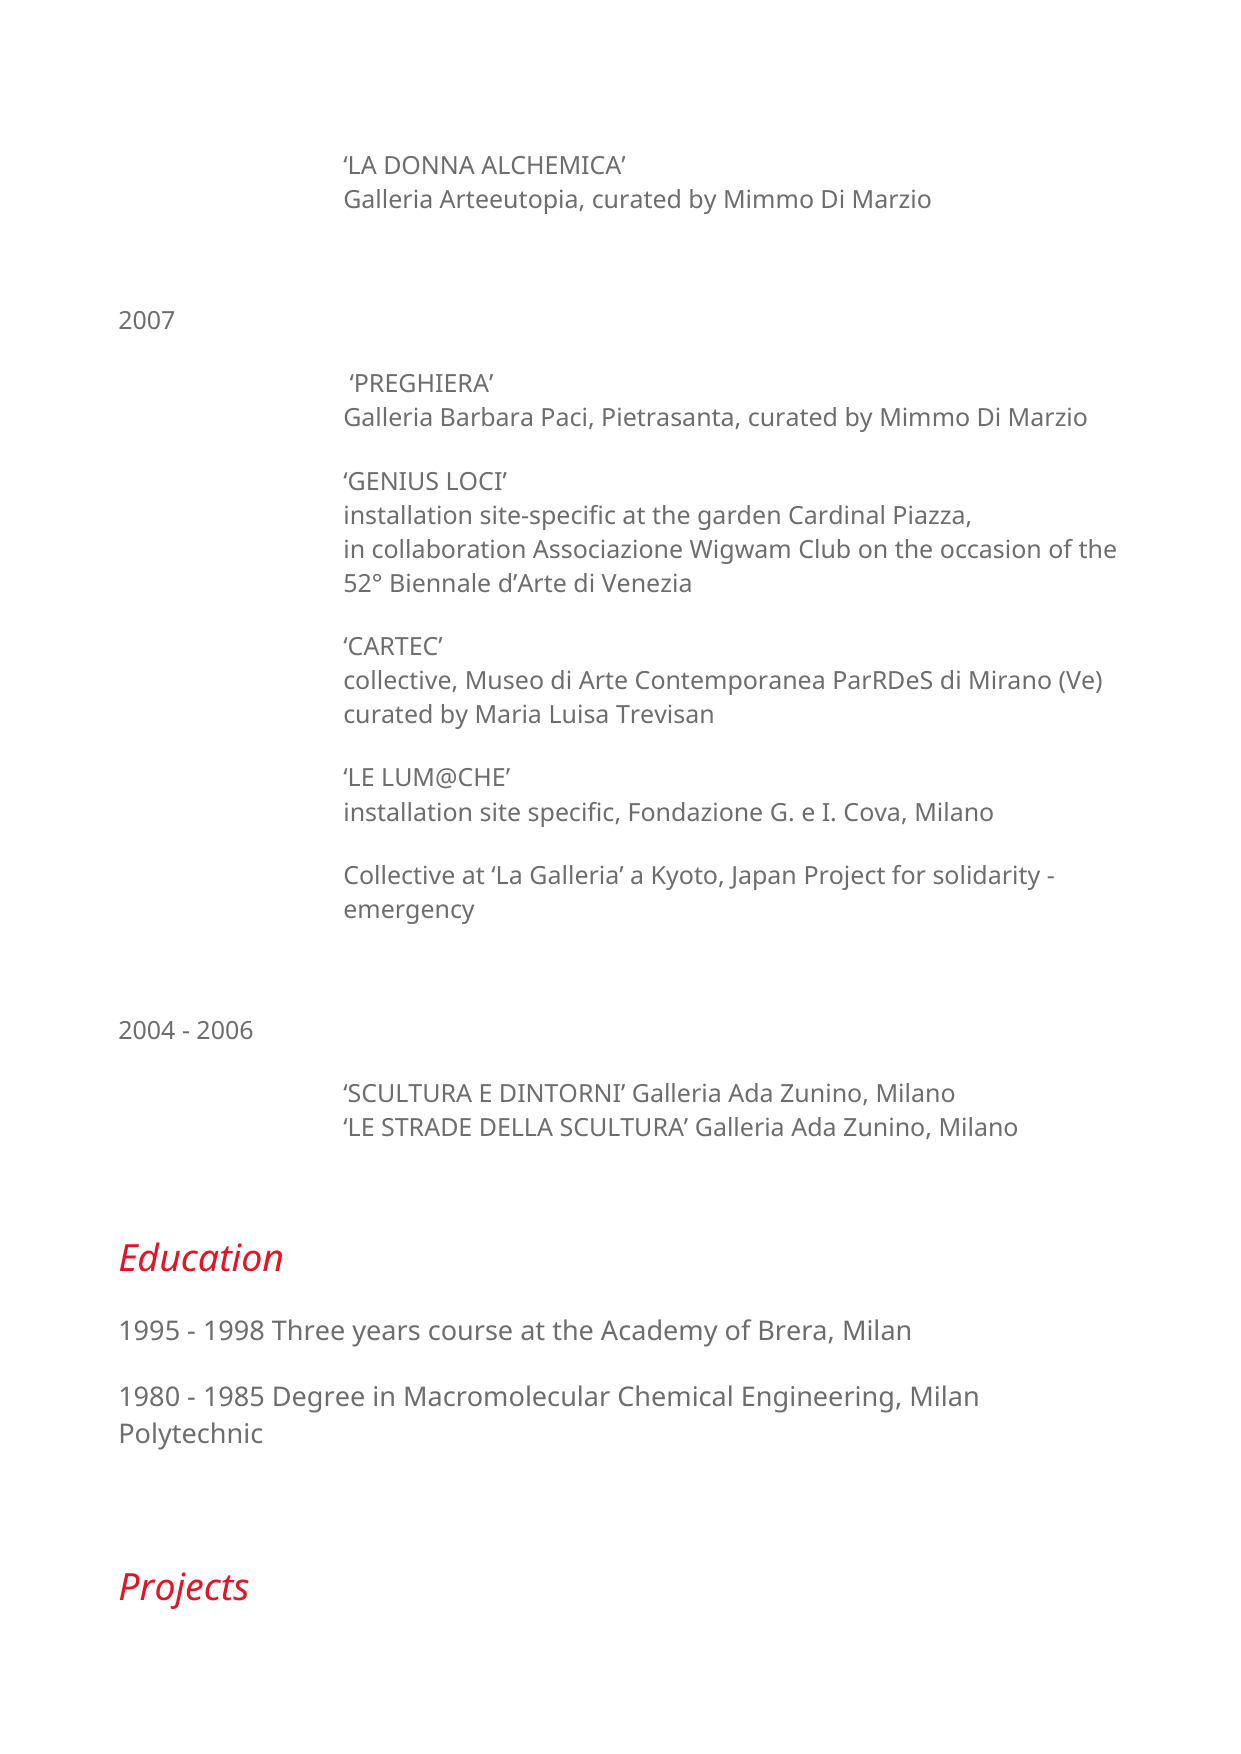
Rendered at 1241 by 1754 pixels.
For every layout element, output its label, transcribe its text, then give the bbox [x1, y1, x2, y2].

text 1995 - 1998 Three years course at the Academy of Brera, Milan [118, 1311, 1122, 1348]
text 2007 [118, 303, 1122, 337]
text 2004 - 2006 [118, 1013, 1122, 1047]
text ‘LE LUM@CHE’ installation site specific, Fondazione G. e I. Cova, Milano [343, 760, 1122, 828]
text ‘CARTEC’ collective, Museo di Arte Contemporanea ParRDeS di Mirano (Ve) curated by Maria Luisa Trevisan [343, 629, 1122, 731]
text Projects [118, 1560, 1122, 1611]
text Collective at ‘La Galleria’ a Kyoto, Japan Project for solidarity - emergency [343, 857, 1122, 926]
text Education [118, 1231, 1122, 1282]
text ‘SCULTURA E DINTORNI’ Galleria Ada Zunino, Milano ‘LE STRADE DELLA SCULTURA’ Galleria Ada Zunino, Milano [343, 1076, 1122, 1144]
text ‘GENIUS LOCI’ installation site-specific at the garden Cardinal Piazza, in collaboration Associazione Wigwam Club on the occasion of the 52° Biennale d’Arte di Venezia [343, 463, 1122, 599]
text 1980 - 1985 Degree in Macromolecular Chemical Engineering, Milan Polytechnic [118, 1377, 1122, 1451]
text ‘LA DONNA ALCHEMICA’ Galleria Arteeutopia, curated by Mimmo Di Marzio [343, 148, 1122, 216]
text ‘PREGHIERA’ Galleria Barbara Paci, Pietrasanta, curated by Mimmo Di Marzio [343, 366, 1122, 434]
